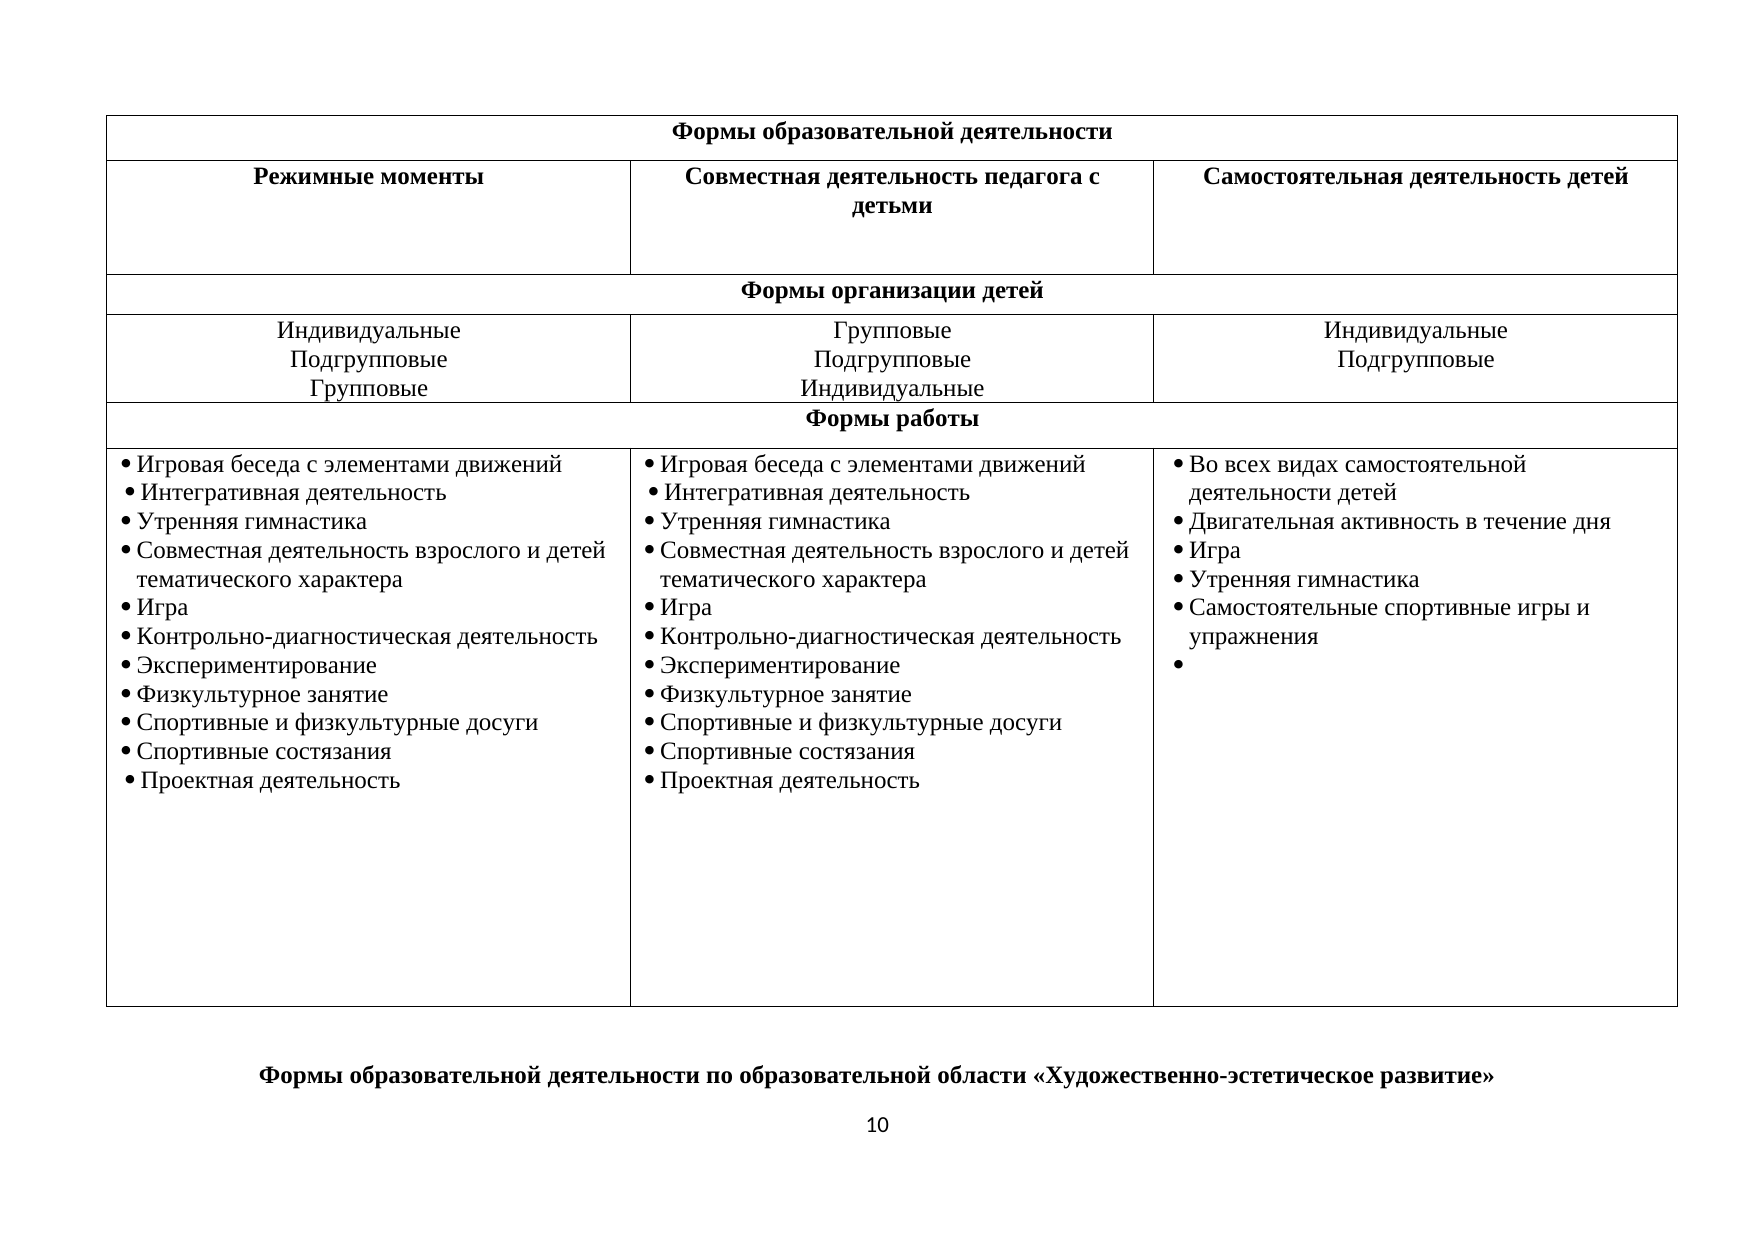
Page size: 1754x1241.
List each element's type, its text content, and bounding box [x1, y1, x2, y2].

table_cell Во всех видах самостоятельной деятельности детей Двигательная активность в течение дня Игра Утренняя гимнастика Самостоятельные спортивные игры и упражнения [1154, 449, 1677, 1006]
table_cell Групповые Подгрупповые Индивидуальные [631, 315, 1153, 402]
table_cell Индивидуальные Подгрупповые [1154, 315, 1677, 402]
table_cell Игровая беседа с элементами движений Интегративная деятельность Утренняя гимнастика Совместная деятельность взрослого и детей тематического характера Игра Контрольно-диагностическая деятельность Экспериментирование Физкультурное занятие Спортивные и физкультурные досуги Спортивные состязания Проектная деятельность [107, 449, 630, 1006]
table_cell Формы работы [107, 403, 1677, 448]
table_cell Самостоятельная деятельность детей [1154, 161, 1677, 274]
table_cell Режимные моменты [107, 161, 630, 274]
text Формы образовательной деятельности по образовательной области «Художественно-эстетическое развитие» [118, 1060, 1636, 1088]
table_cell Игровая беседа с элементами движений Интегративная деятельность Утренняя гимнастика Совместная деятельность взрослого и детей тематического характера Игра Контрольно-диагностическая деятельность Экспериментирование Физкультурное занятие Спортивные и физкультурные досуги Спортивные состязания Проектная деятельность [631, 449, 1153, 1006]
table_cell Совместная деятельность педагога с детьми [631, 161, 1153, 274]
table_header Формы образовательной деятельности [107, 116, 1677, 160]
table_cell Формы организации детей [107, 275, 1677, 314]
table_cell Индивидуальные Подгрупповые Групповые [107, 315, 630, 402]
